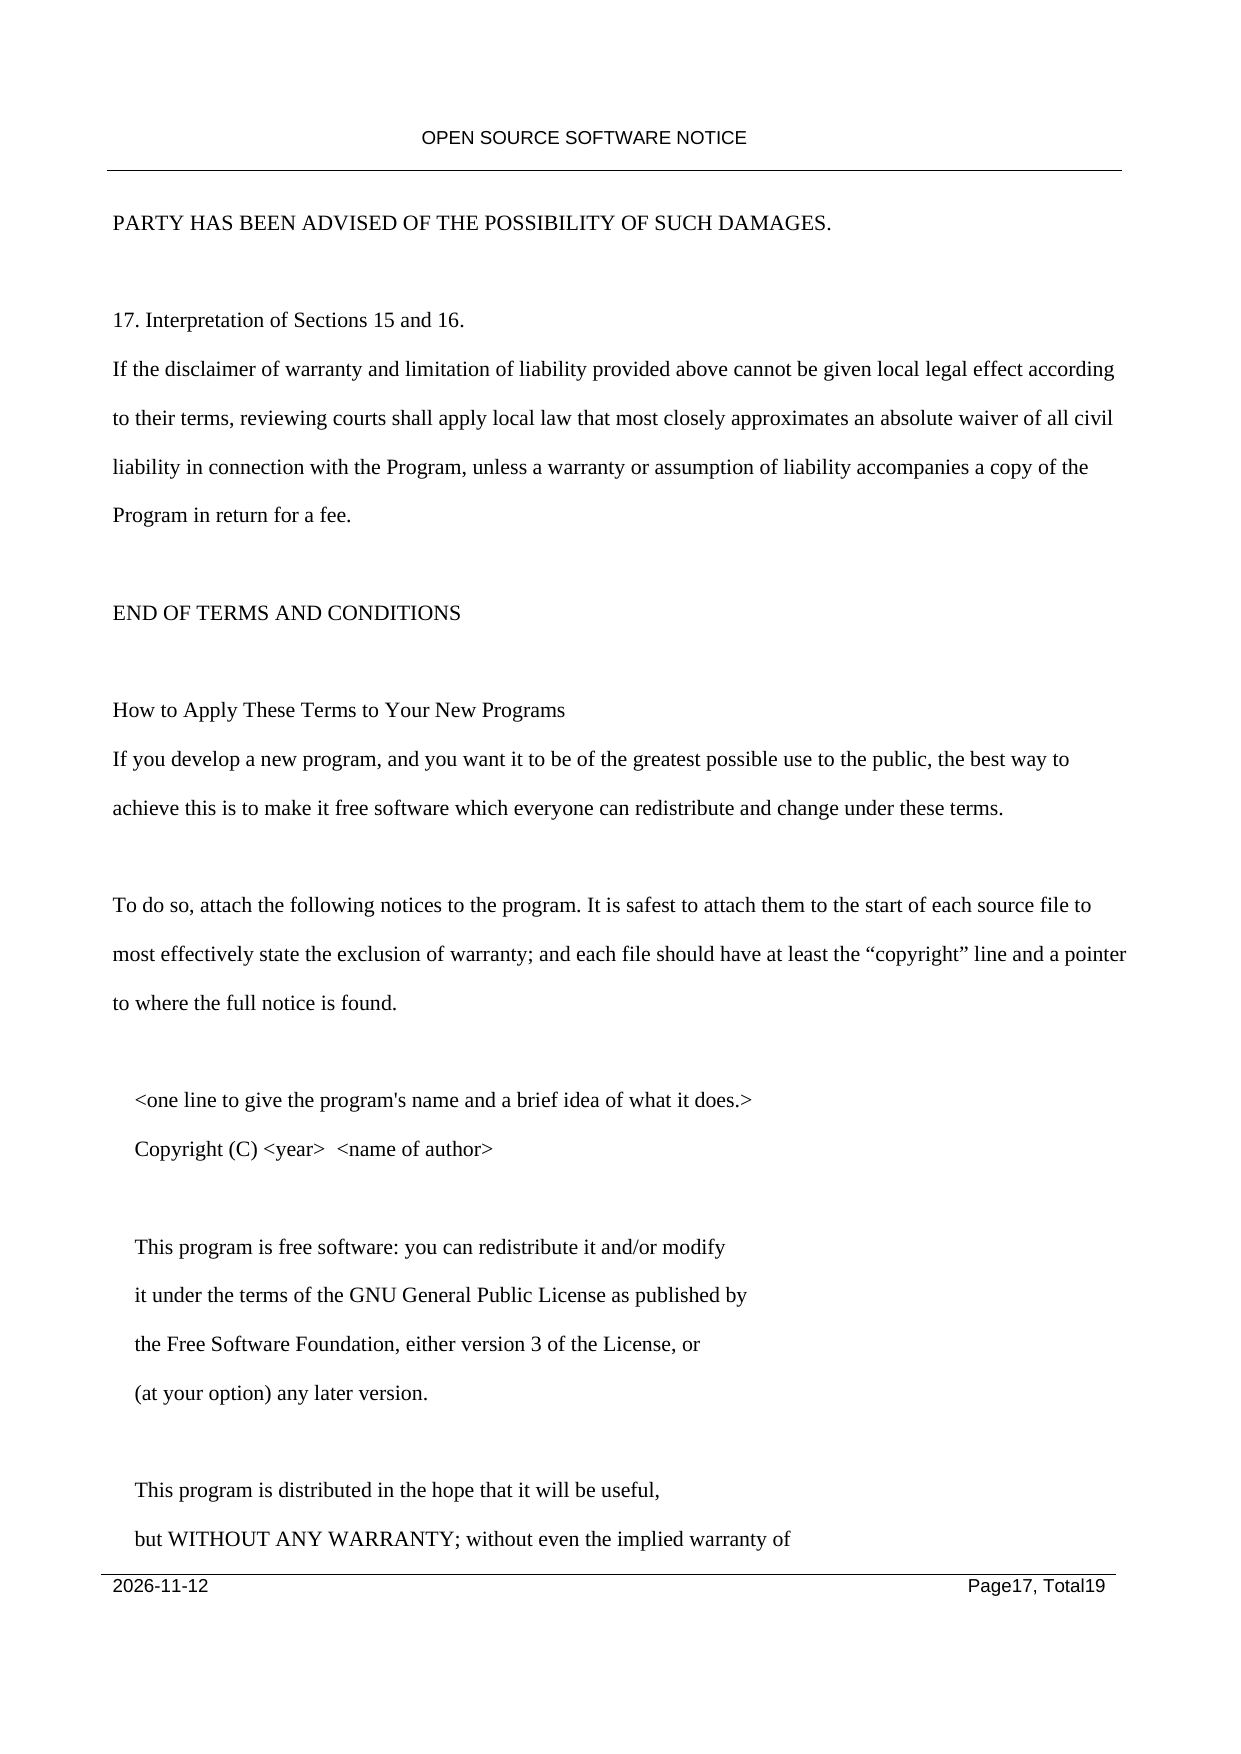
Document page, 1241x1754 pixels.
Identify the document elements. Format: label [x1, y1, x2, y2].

text [112, 206, 1128, 1555]
